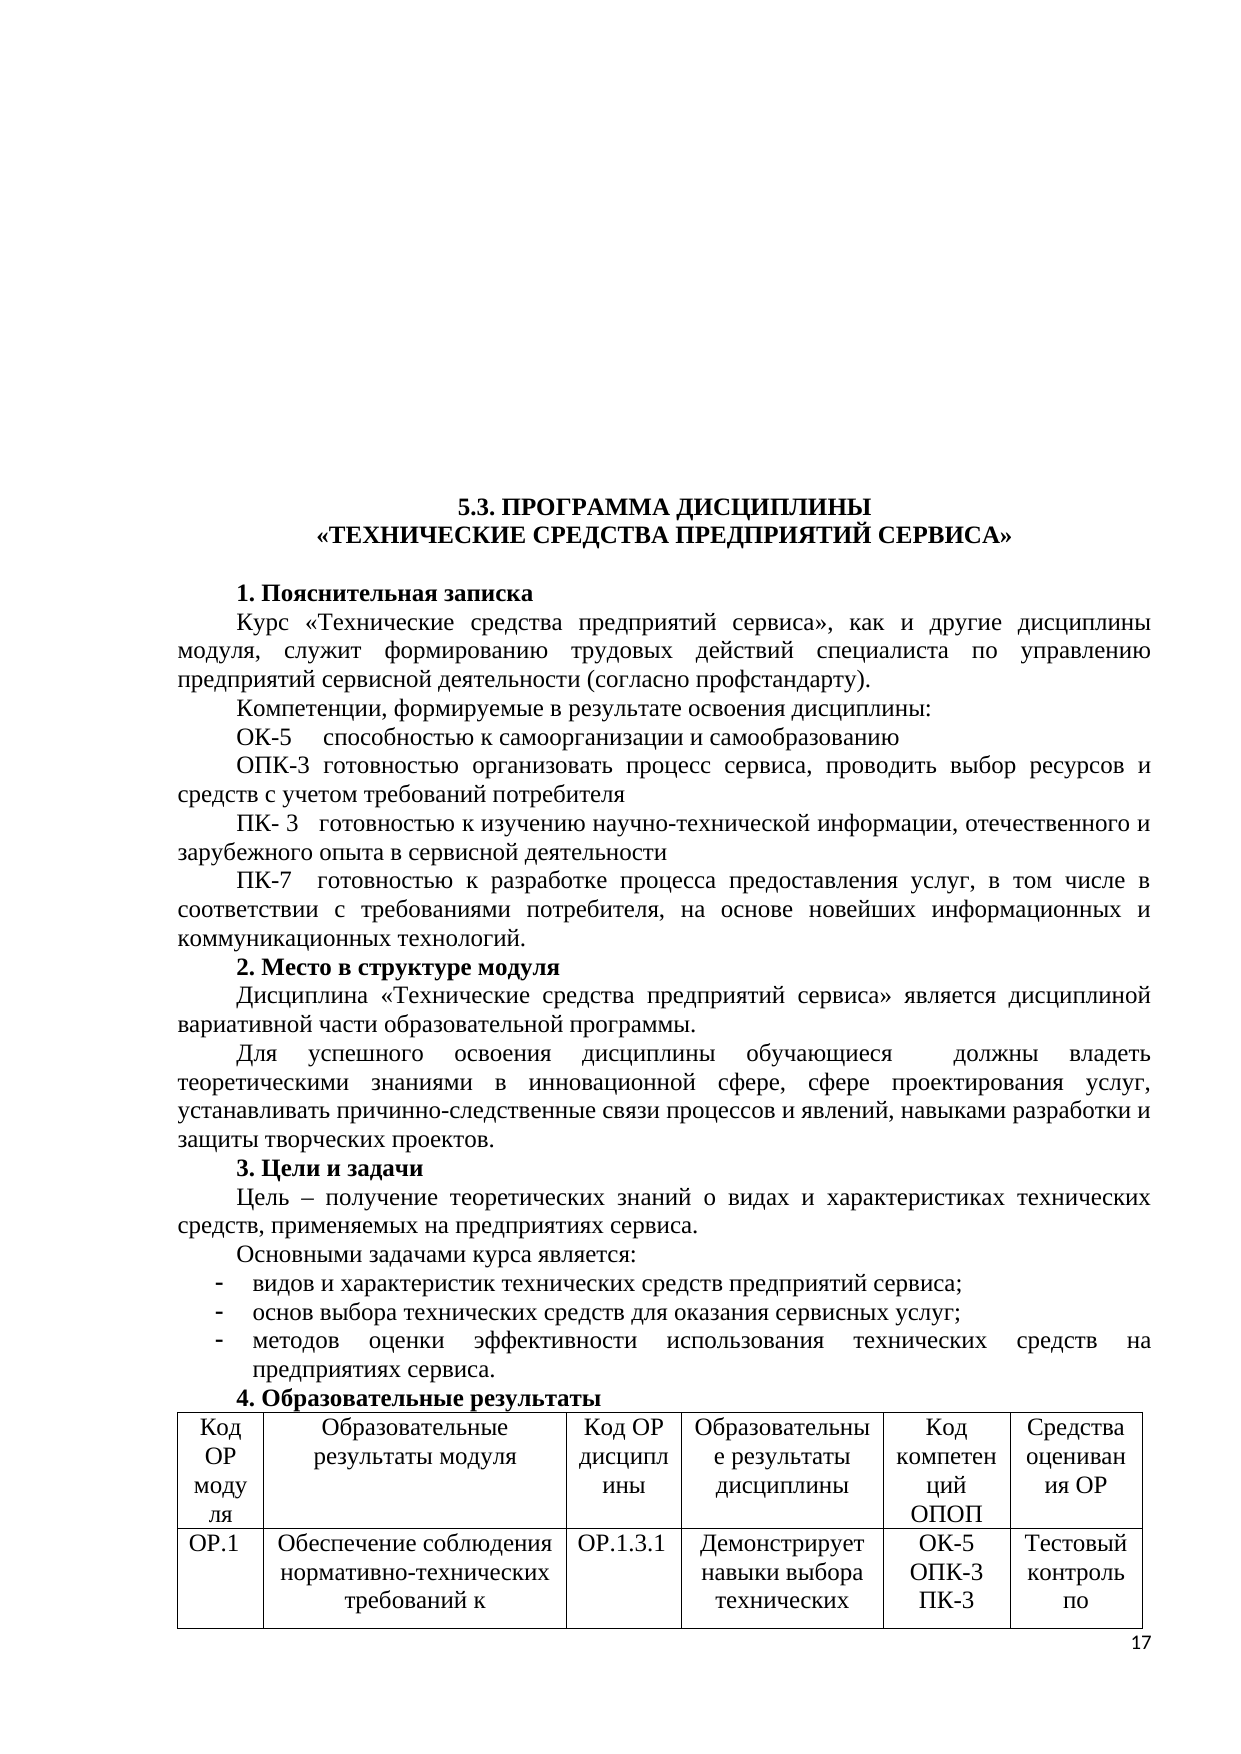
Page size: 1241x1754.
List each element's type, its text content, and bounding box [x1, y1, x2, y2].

text Цель – получение теоретических знаний о видах и характеристиках технических средств, применяемых на предприятиях сервиса. [177, 1182, 1152, 1239]
table_header Код ОР дисциплины [567, 1413, 681, 1527]
text ПК-7 готовностью к разработке процесса предоставления услуг, в том числе в соответствии с требованиями потребителя, на основе новейших информационных и коммуникационных технологий. [177, 866, 1152, 952]
list основ выбора технических средств для оказания сервисных услуг; [215, 1297, 1152, 1326]
text ПК- 3 готовностью к изучению научно-технической информации, отечественного и зарубежного опыта в сервисной деятельности [177, 808, 1152, 866]
list методов оценки эффективности использования технических средств на предприятиях сервиса. [215, 1326, 1152, 1383]
table_cell ОР.1 [178, 1529, 263, 1628]
text Курс «Технические средства предприятий сервиса», как и другие дисциплины модуля, служит формированию трудовых действий специалиста по управлению предприятий сервисной деятельности (согласно профстандарту). [177, 607, 1152, 693]
list видов и характеристик технических средств предприятий сервиса; [215, 1268, 1152, 1297]
text Основными задачами курса является: [177, 1239, 1152, 1268]
table_header Образовательные результаты дисциплины [682, 1413, 883, 1527]
text 4. Образовательные результаты [177, 1383, 1152, 1412]
table_header Код компетенций ОПОП [884, 1413, 1010, 1527]
table_cell ОР.1.3.1 [567, 1529, 681, 1628]
text 3. Цели и задачи [177, 1153, 1152, 1182]
text Компетенции, формируемые в результате освоения дисциплины: [177, 693, 1152, 722]
text «ТЕХНИЧЕСКИЕ СРЕДСТВА ПРЕДПРИЯТИЙ СЕРВИСА» [177, 521, 1152, 549]
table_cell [1011, 1529, 1142, 1628]
text ОПК-3 готовностью организовать процесс сервиса, проводить выбор ресурсов и средств с учетом требований потребителя [177, 751, 1152, 808]
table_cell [264, 1529, 566, 1628]
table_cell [884, 1529, 1010, 1628]
text 5.3. ПРОГРАММА ДИСЦИПЛИНЫ [177, 492, 1152, 521]
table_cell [682, 1529, 883, 1628]
text 1. Пояснительная записка [177, 578, 1152, 607]
text 2. Место в структуре модуля [177, 952, 1152, 981]
text Дисциплина «Технические средства предприятий сервиса» является дисциплиной вариативной части образовательной программы. [177, 981, 1152, 1038]
text ОК-5 способностью к самоорганизации и самообразованию [177, 722, 1152, 751]
table_header Образовательные результаты модуля [264, 1413, 566, 1527]
table_header Средства оценивания ОР [1011, 1413, 1142, 1527]
table_header Код ОР модуля [178, 1413, 263, 1527]
text Для успешного освоения дисциплины обучающиеся должны владеть теоретическими знаниями в инновационной сфере, сфере проектирования услуг, устанавливать причинно-следственные связи процессов и явлений, навыками разработки и защиты творческих проектов. [177, 1038, 1152, 1153]
